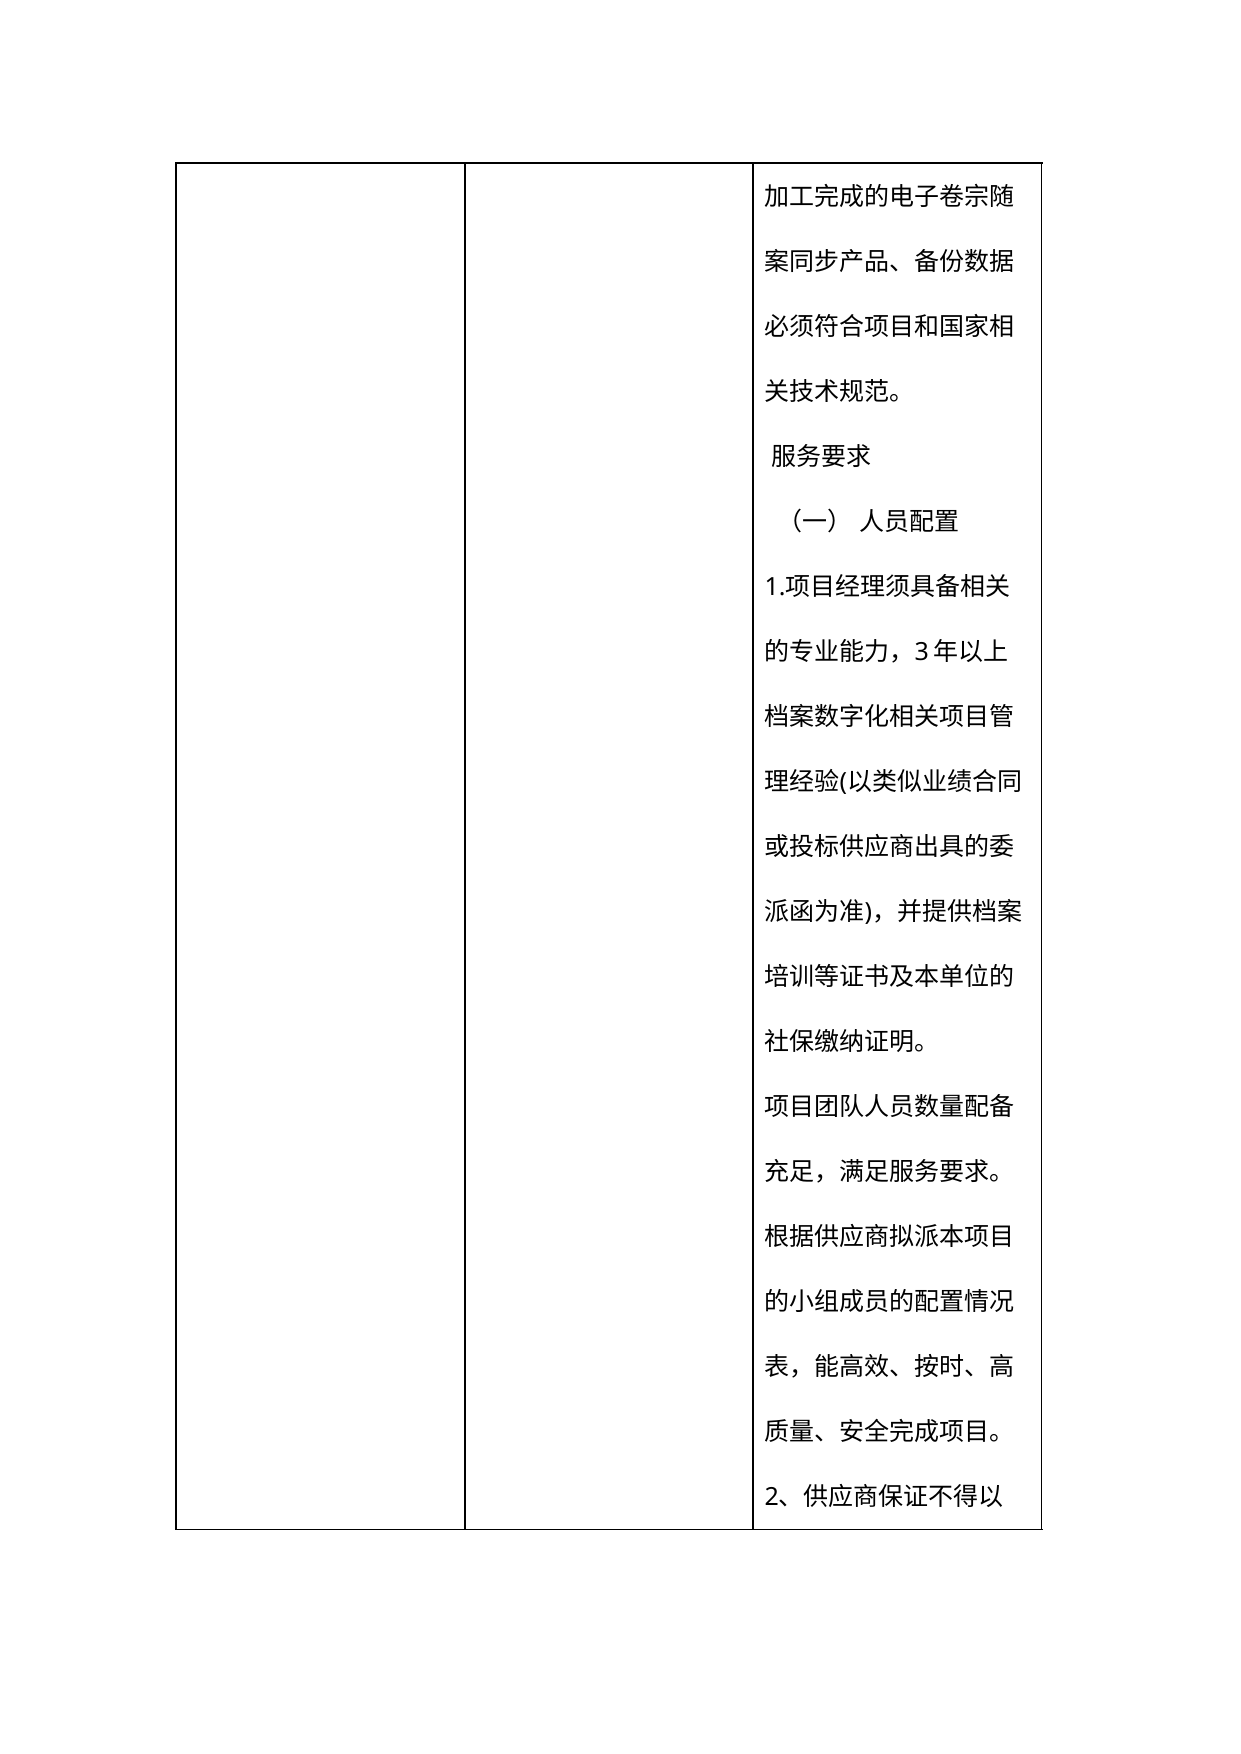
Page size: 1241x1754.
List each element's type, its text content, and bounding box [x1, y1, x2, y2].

table_cell [466, 164, 752, 1528]
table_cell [754, 164, 1041, 1528]
table_cell 1 [177, 164, 464, 1528]
